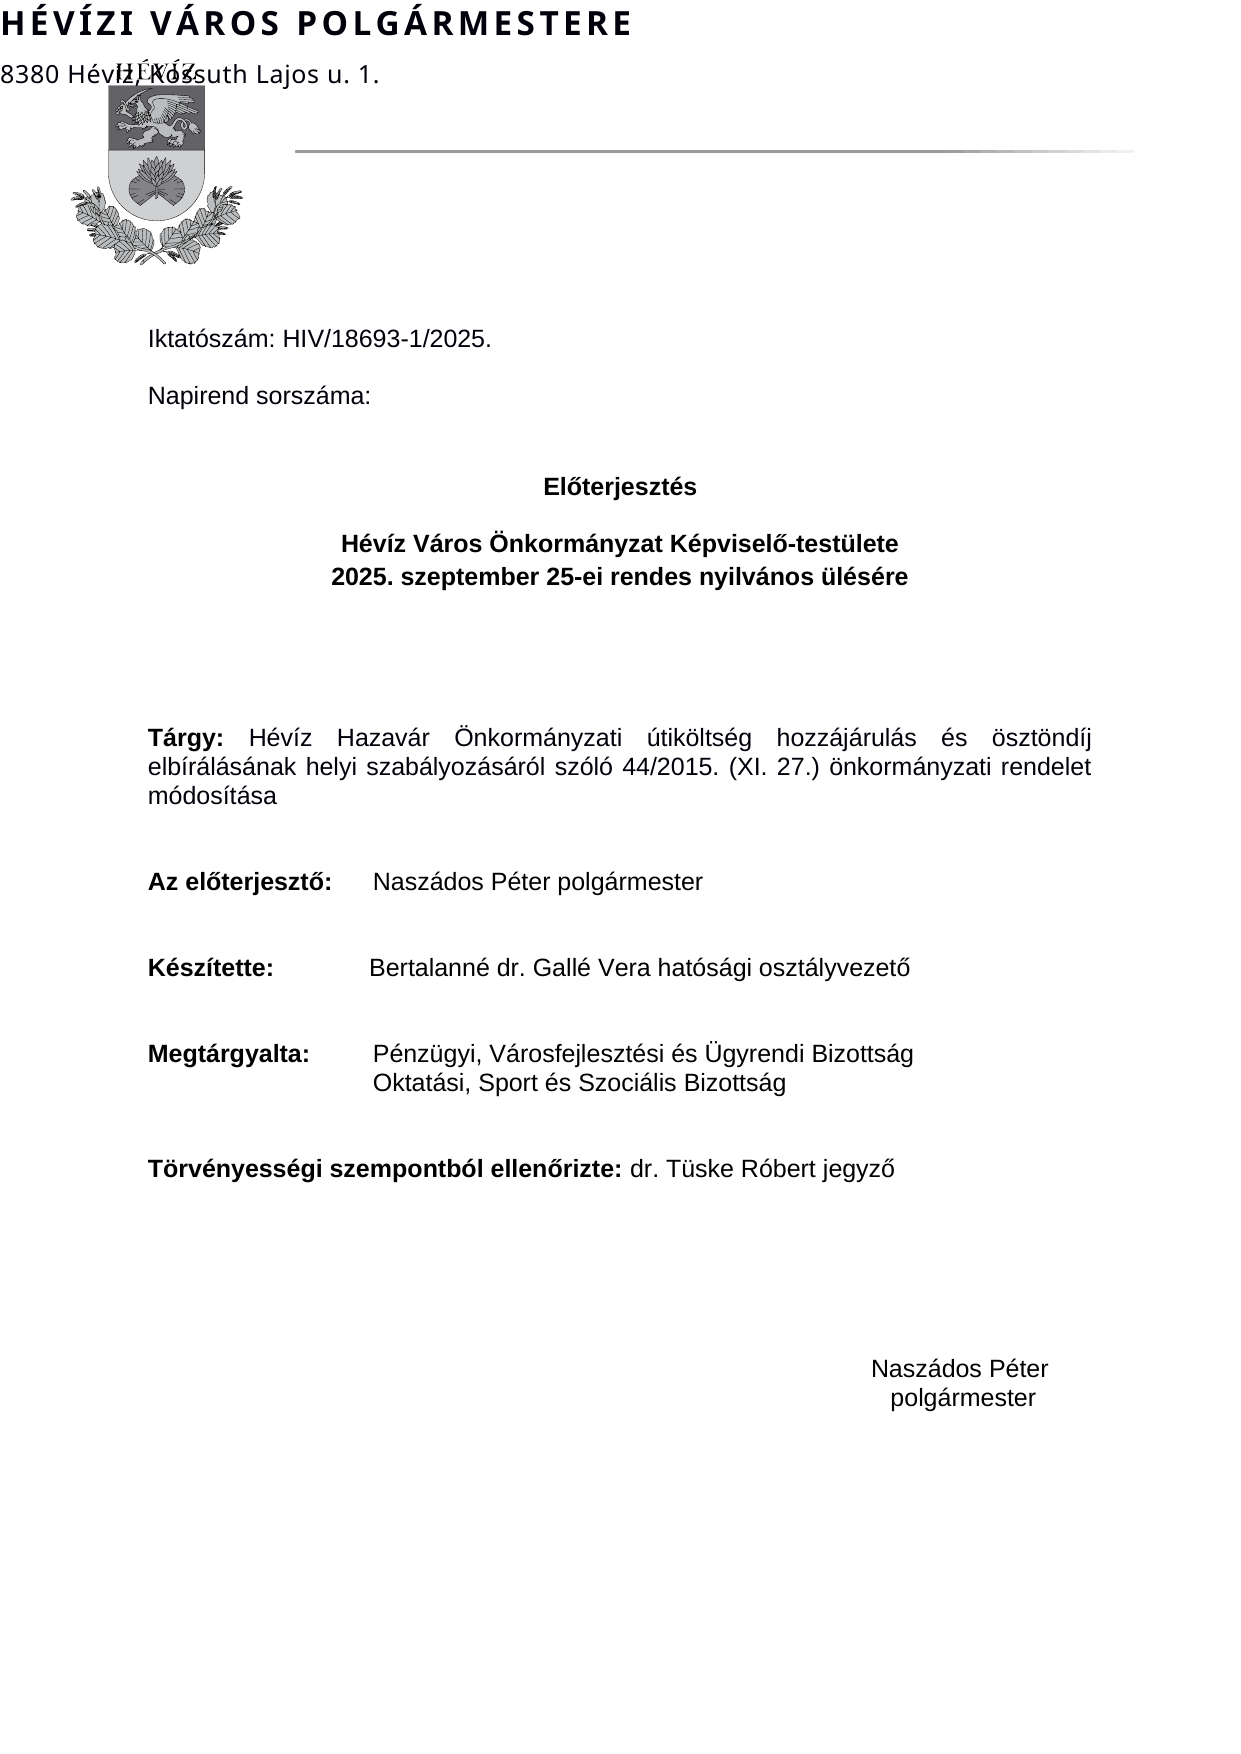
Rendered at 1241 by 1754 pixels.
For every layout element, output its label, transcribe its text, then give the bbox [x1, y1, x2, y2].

text Előterjesztés [148, 472, 1093, 501]
text Naszádos Péter [148, 1354, 1093, 1383]
text Megtárgyalta: Pénzügyi, Városfejlesztési és Ügyrendi Bizottság [148, 1039, 1093, 1068]
text polgármester [148, 1383, 1093, 1412]
text Hévíz Város Önkormányzat Képviselő-testülete [148, 529, 1093, 558]
text Törvényességi szempontból ellenőrizte: dr. Tüske Róbert jegyző [148, 1154, 1093, 1182]
text Az előterjesztő: Naszádos Péter polgármester [148, 867, 1093, 896]
text Napirend sorszáma: [148, 381, 1093, 410]
text Iktatószám: HIV/18693-1/2025. [148, 324, 1093, 353]
text Tárgy: Hévíz Hazavár Önkormányzati útiköltség hozzájárulás és ösztöndíj elbírálásának helyi szabályozásáról szóló 44/2015. (XI. 27.) önkormányzati rendelet módosítása [148, 723, 1093, 809]
text 2025. szeptember 25-ei rendes nyilvános ülésére [148, 562, 1093, 591]
text Készítette: Bertalanné dr. Gallé Vera hatósági osztályvezető [148, 953, 1093, 982]
text Oktatási, Sport és Szociális Bizottság [148, 1068, 1093, 1097]
